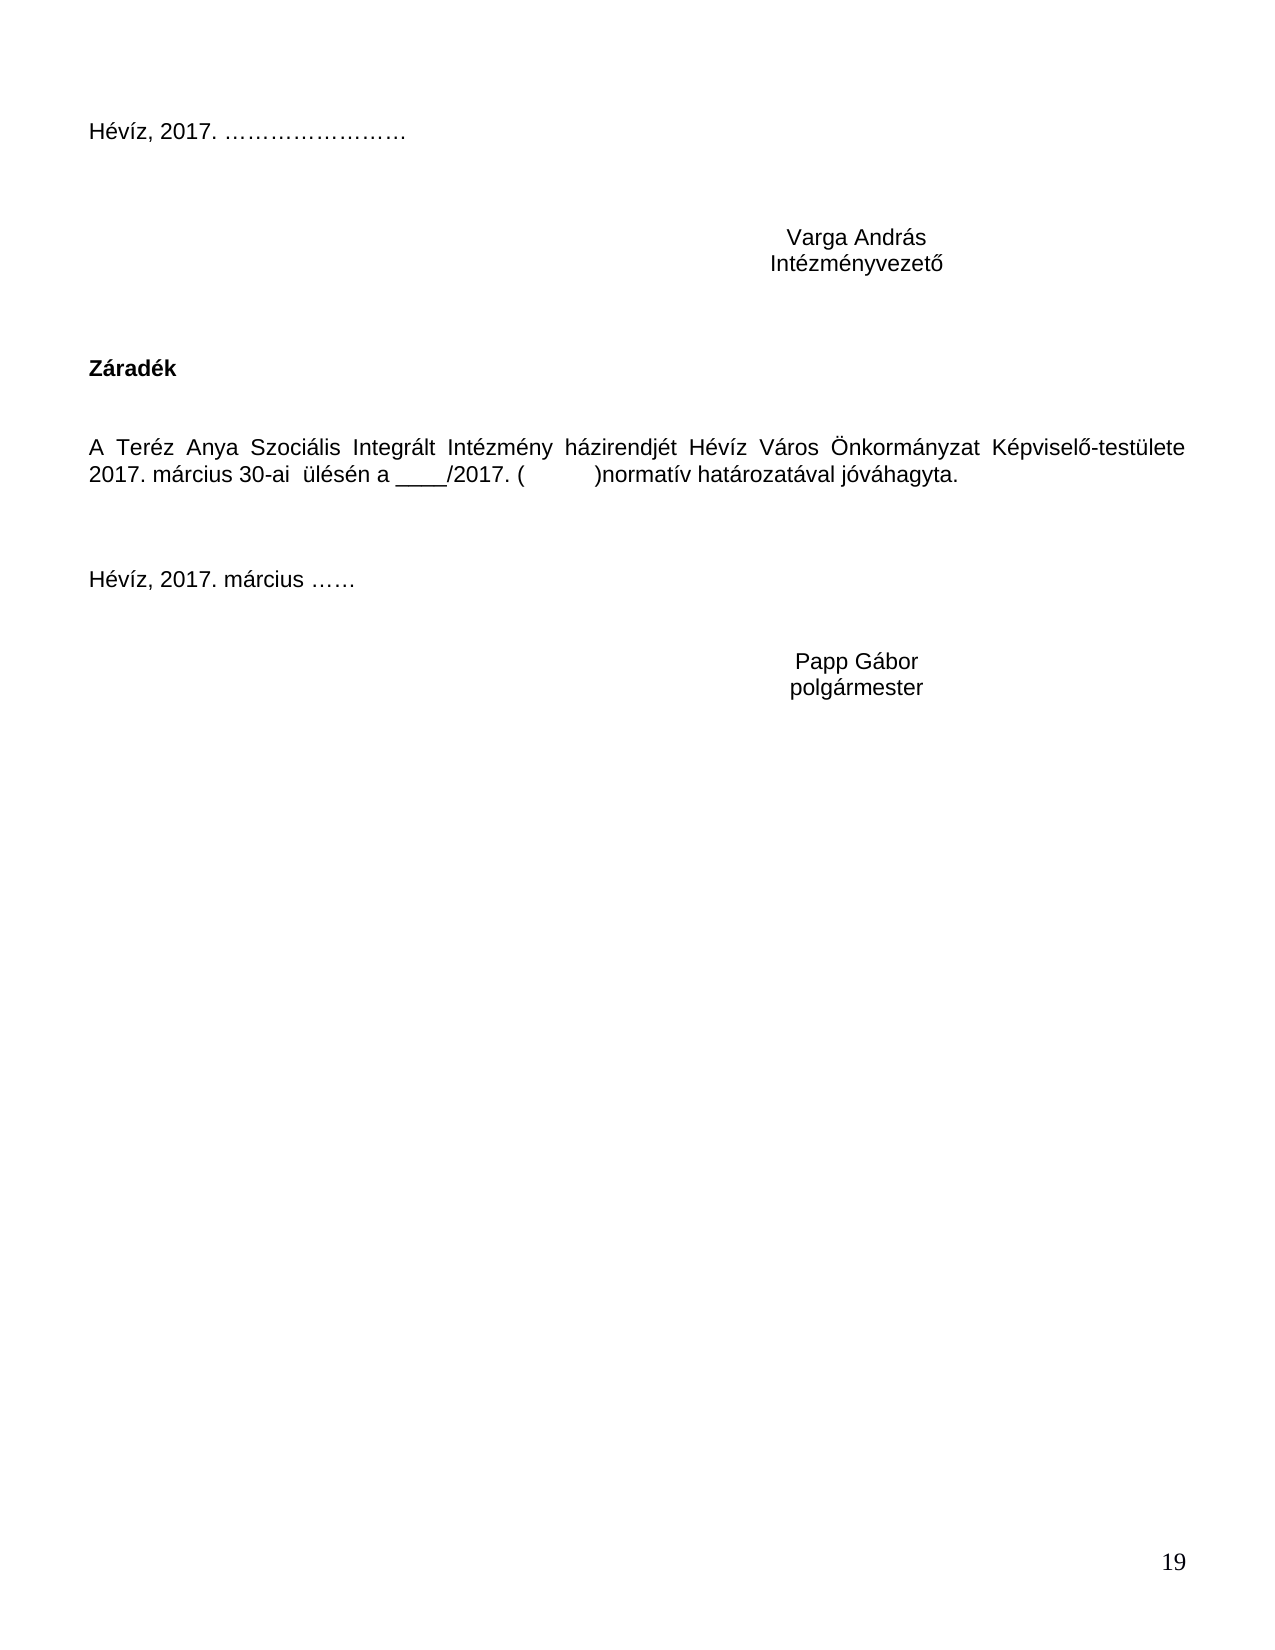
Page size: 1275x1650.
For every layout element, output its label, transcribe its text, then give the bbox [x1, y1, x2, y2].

text Hévíz, 2017. …………………… [89, 118, 1186, 144]
text Papp Gábor [89, 648, 1186, 674]
text Intézményvezető [89, 250, 1186, 276]
text Varga András [89, 223, 1186, 250]
text polgármester [89, 674, 1186, 700]
text Záradék [89, 355, 1186, 382]
text Hévíz, 2017. március …… [89, 566, 1186, 592]
text A Teréz Anya Szociális Integrált Intézmény házirendjét Hévíz Város Önkormányzat Képviselő-testülete 2017. március 30-ai ülésén a ____/2017. ( )normatív határozatával jóváhagyta. [89, 434, 1186, 487]
